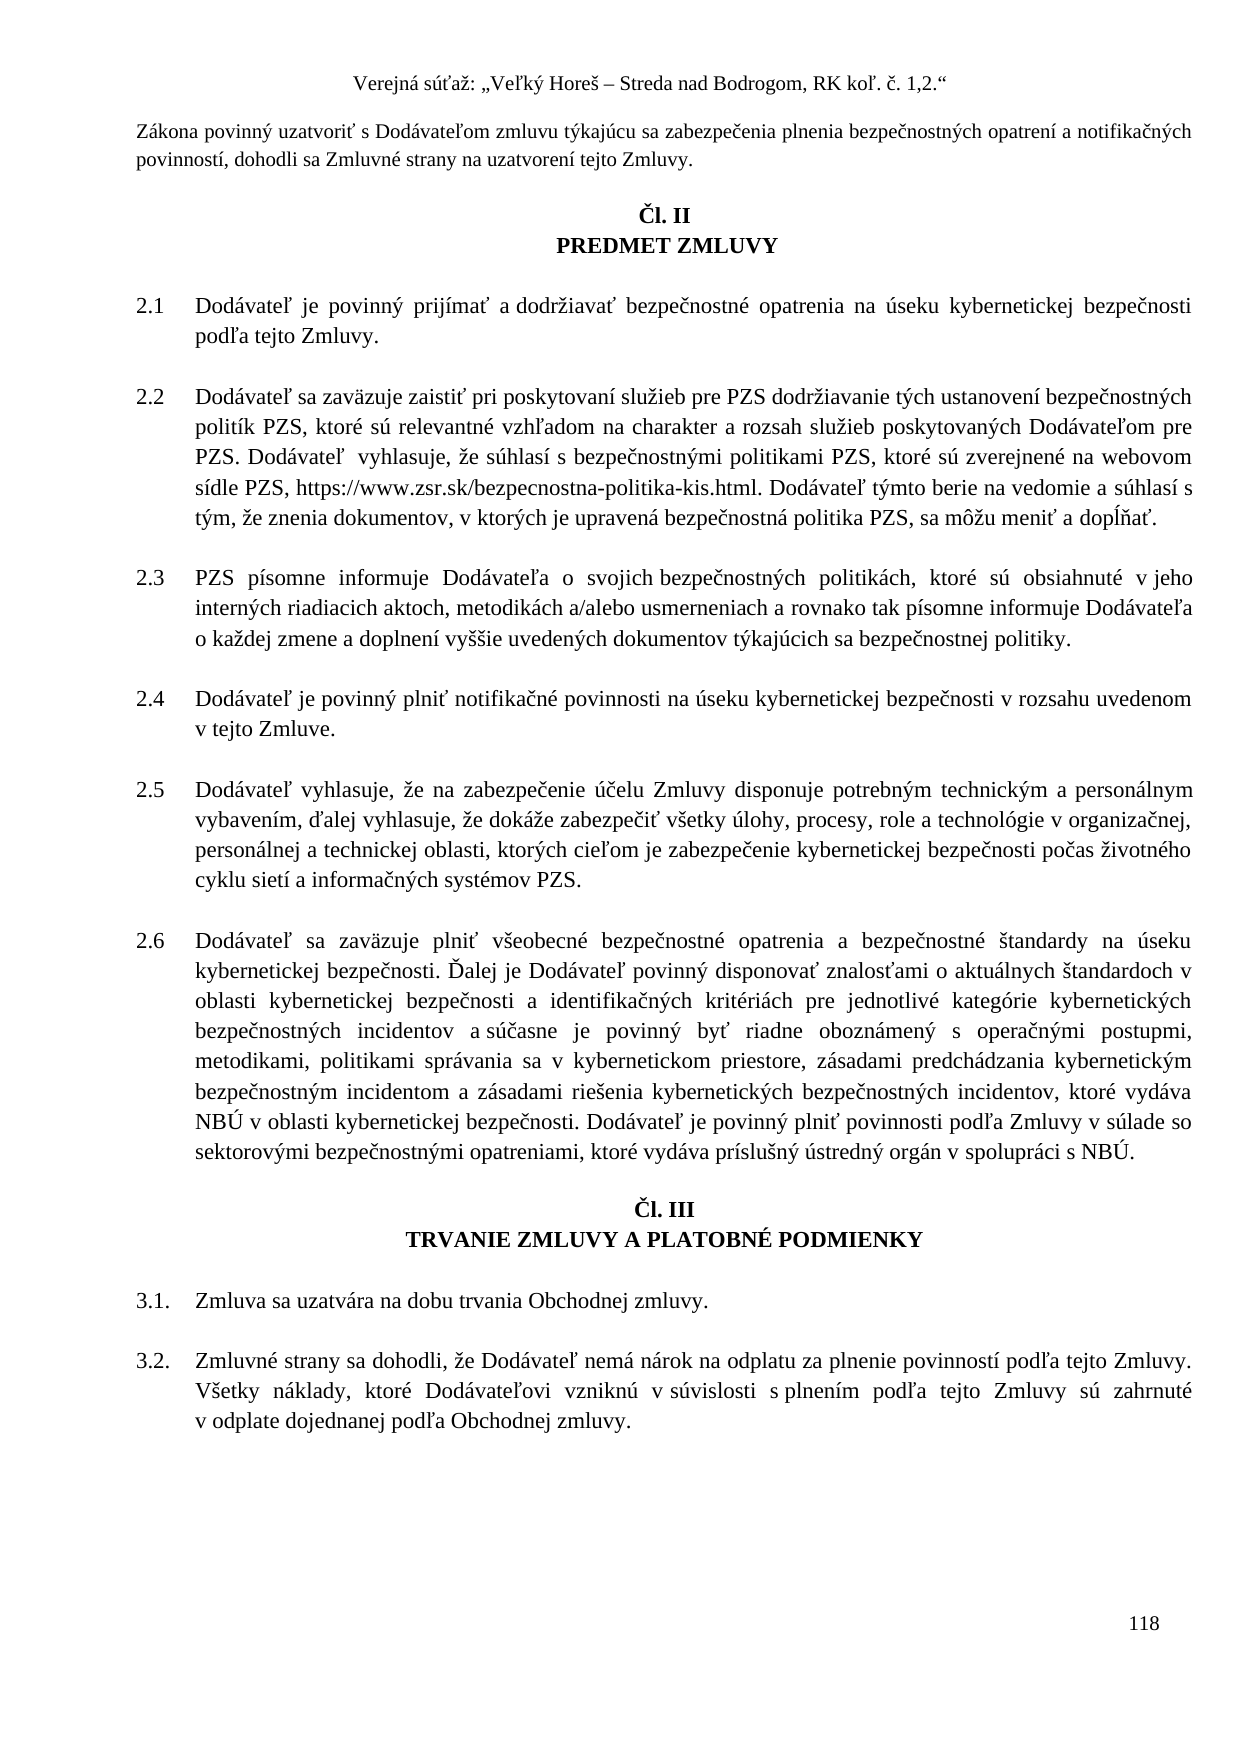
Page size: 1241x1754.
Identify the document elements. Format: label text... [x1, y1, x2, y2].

list Zmluvné strany sa dohodli, že Dodávateľ nemá nárok na odplatu za plnenie povinností podľa tejto Zmluvy. Všetky náklady, ktoré Dodávateľovi vzniknú v súvislosti s plnením podľa tejto Zmluvy sú zahrnuté v odplate dojednanej podľa Obchodnej zmluvy. [136, 1347, 1193, 1434]
list Dodávateľ sa zaväzuje plniť všeobecné bezpečnostné opatrenia a bezpečnostné štandardy na úseku kybernetickej bezpečnosti. Ďalej je Dodávateľ povinný disponovať znalosťami o aktuálnych štandardoch v oblasti kybernetickej bezpečnosti a identifikačných kritériách pre jednotlivé kategórie kybernetických bezpečnostných incidentov a súčasne je povinný byť riadne oboznámený s operačnými postupmi, metodikami, politikami správania sa v kybernetickom priestore, zásadami predchádzania kybernetickým bezpečnostným incidentom a zásadami riešenia kybernetických bezpečnostných incidentov, ktoré vydáva NBÚ v oblasti kybernetickej bezpečnosti. Dodávateľ je povinný plniť povinnosti podľa Zmluvy v súlade so sektorovými bezpečnostnými opatreniami, ktoré vydáva príslušný ústredný orgán v spolupráci s NBÚ. [136, 927, 1193, 1164]
list PZS písomne informuje Dodávateľa o svojich bezpečnostných politikách, ktoré sú obsiahnuté v jeho interných riadiacich aktoch, metodikách a/alebo usmerneniach a rovnako tak písomne informuje Dodávateľa o každej zmene a doplnení vyššie uvedených dokumentov týkajúcich sa bezpečnostnej politiky. [136, 564, 1193, 651]
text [136, 119, 1193, 171]
text TRVANIE ZMLUVY A PLATOBNÉ PODMIENKY [136, 1226, 1193, 1253]
text Čl. II [136, 202, 1193, 228]
text PREDMET ZMLUVY [136, 232, 1193, 258]
list Dodávateľ je povinný prijímať a dodržiavať bezpečnostné opatrenia na úseku kybernetickej bezpečnosti podľa tejto Zmluvy. [136, 292, 1193, 349]
list Dodávateľ je povinný plniť notifikačné povinnosti na úseku kybernetickej bezpečnosti v rozsahu uvedenom v tejto Zmluve. [136, 685, 1193, 742]
list Zmluva sa uzatvára na dobu trvania Obchodnej zmluvy. [136, 1287, 1193, 1313]
list Dodávateľ vyhlasuje, že na zabezpečenie účelu Zmluvy disponuje potrebným technickým a personálnym vybavením, ďalej vyhlasuje, že dokáže zabezpečiť všetky úlohy, procesy, role a technológie v organizačnej, personálnej a technickej oblasti, ktorých cieľom je zabezpečenie kybernetickej bezpečnosti počas životného cyklu sietí a informačných systémov PZS. [136, 776, 1193, 893]
list Dodávateľ sa zaväzuje zaistiť pri poskytovaní služieb pre PZS dodržiavanie tých ustanovení bezpečnostných politík PZS, ktoré sú relevantné vzhľadom na charakter a rozsah služieb poskytovaných Dodávateľom pre PZS. Dodávateľ vyhlasuje, že súhlasí s bezpečnostnými politikami PZS, ktoré sú zverejnené na webovom sídle PZS, https://www.zsr.sk/bezpecnostna-politika-kis.html. Dodávateľ týmto berie na vedomie a súhlasí s tým, že znenia dokumentov, v ktorých je upravená bezpečnostná politika PZS, sa môžu meniť a dopĺňať. [136, 383, 1193, 530]
text Čl. III [136, 1196, 1193, 1222]
